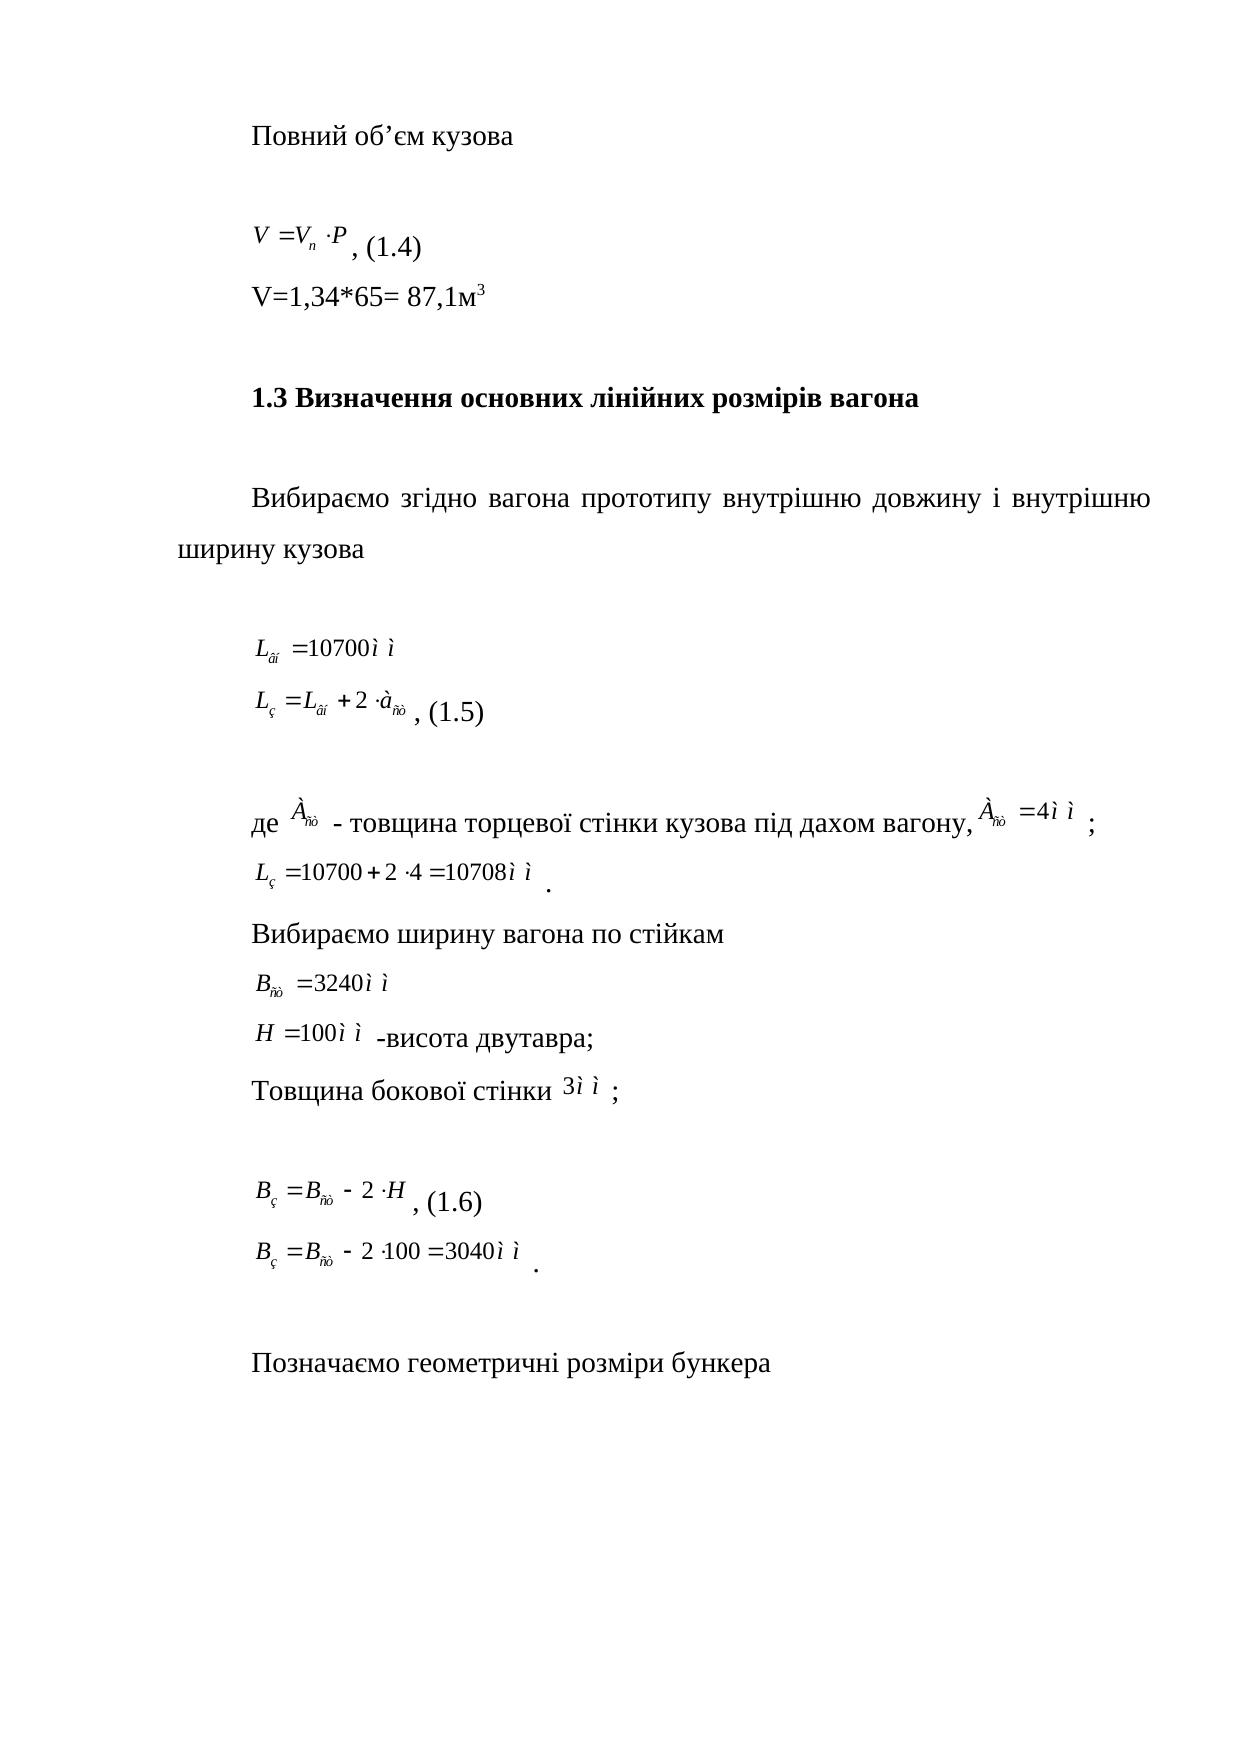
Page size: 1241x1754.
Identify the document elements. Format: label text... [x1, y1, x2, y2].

text , (1.4) [177, 219, 1152, 263]
text Вибираємо згідно вагона прототипу внутрішню довжину і внутрішню ширину кузова [177, 481, 1152, 564]
text Товщина бокової стінки ; [177, 1071, 1152, 1107]
text -висота двутавра; [177, 1018, 1152, 1054]
text V=1,34*65= 87,1м3 [177, 279, 1152, 313]
text Позначаємо геометричні розміри бункера [177, 1346, 1152, 1379]
text . [177, 855, 1152, 899]
text , (1.6) [177, 1174, 1152, 1218]
text , (1.5) [177, 683, 1152, 727]
text Вибираємо ширину вагона по стійкам [177, 916, 1152, 949]
text Повний об’єм кузова [177, 118, 1152, 152]
text . [177, 1234, 1152, 1278]
text де - товщина торцевої стінки кузова під дахом вагону,; [177, 794, 1152, 838]
text 1.3 Визначення основних лінійних розмірів вагона [177, 380, 1152, 413]
